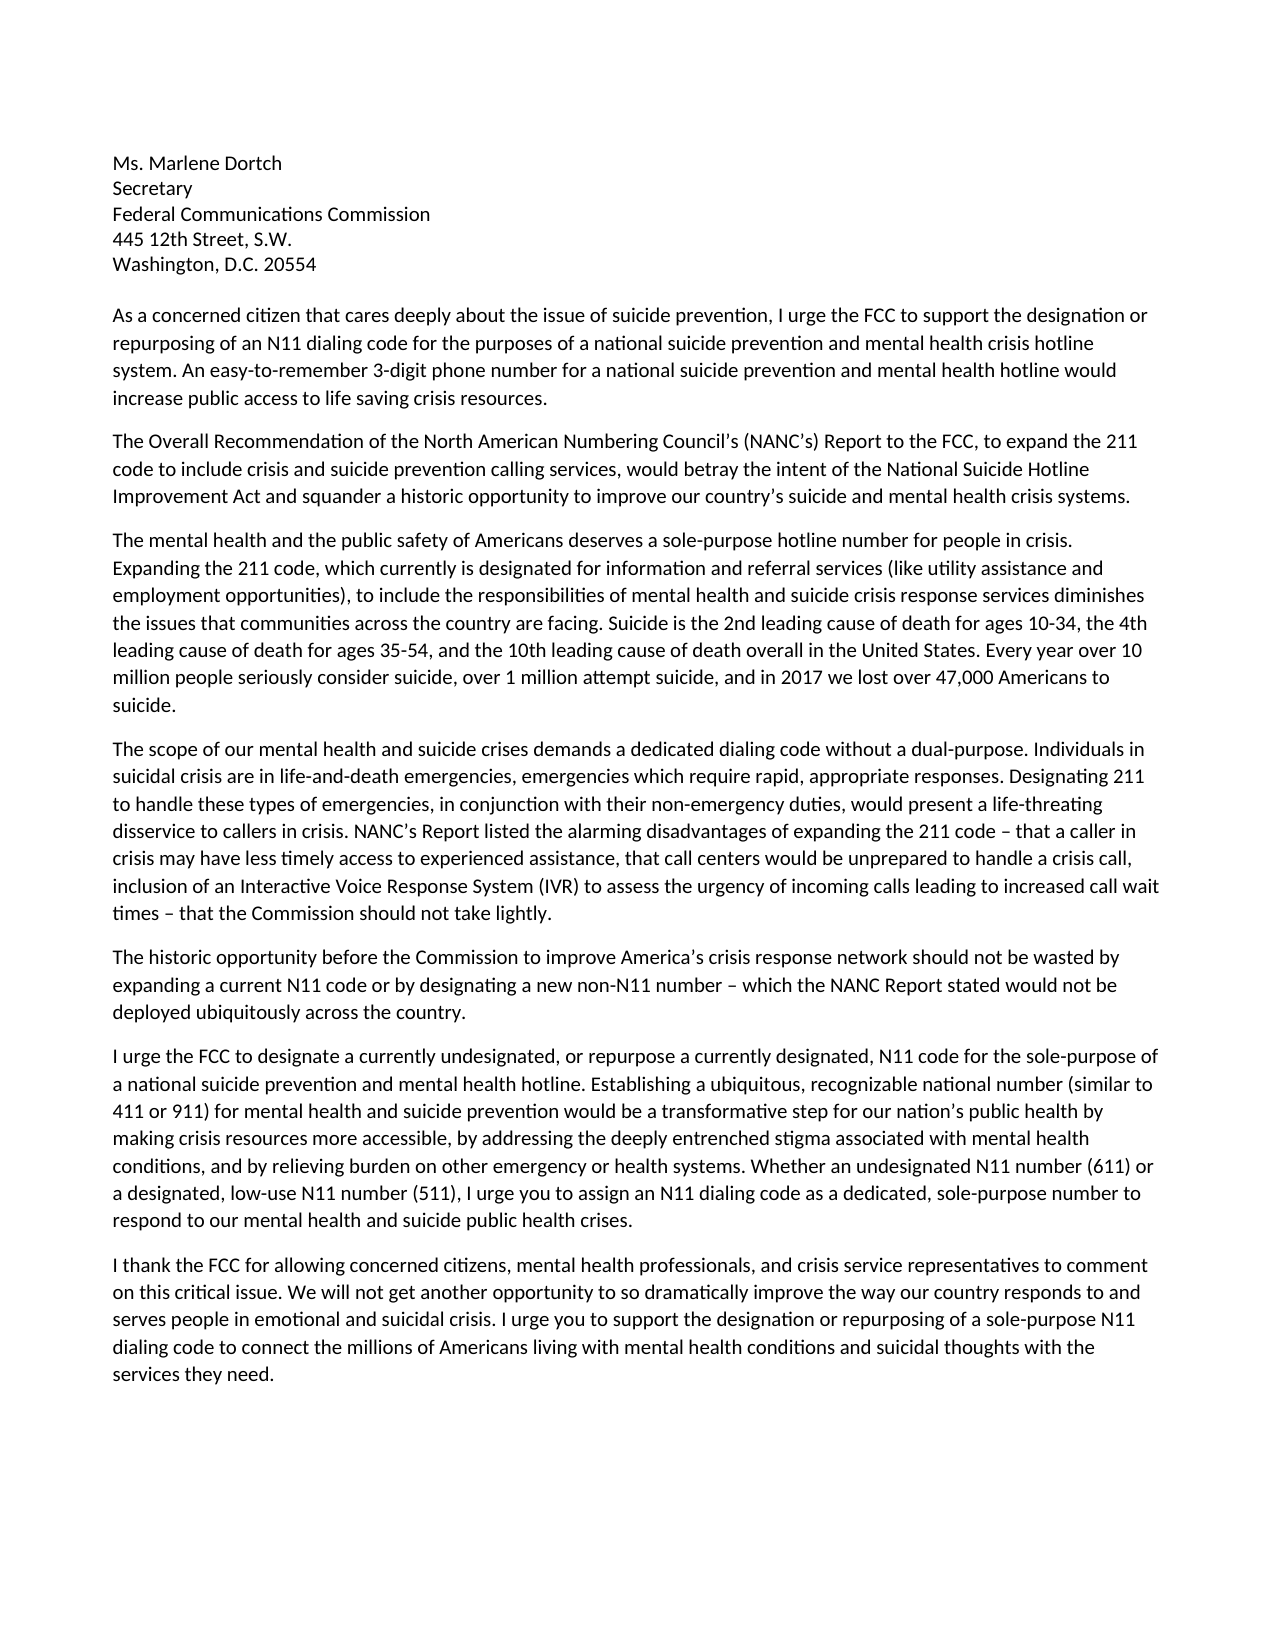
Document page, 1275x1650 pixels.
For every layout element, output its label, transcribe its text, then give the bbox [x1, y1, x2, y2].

text Washington, D.C. 20554 [112, 252, 1162, 277]
text The mental health and the public safety of Americans deserves a sole-purpose hotline number for people in crisis. Expanding the 211 code, which currently is designated for information and referral services (like utility assistance and employment opportunities), to include the responsibilities of mental health and suicide crisis response services diminishes the issues that communities across the country are facing. Suicide is the 2nd leading cause of death for ages 10-34, the 4th leading cause of death for ages 35-54, and the 10th leading cause of death overall in the United States. Every year over 10 million people seriously consider suicide, over 1 million attempt suicide, and in 2017 we lost over 47,000 Americans to suicide. [112, 528, 1162, 717]
text Secretary [112, 175, 1162, 201]
text Federal Communications Commission [112, 201, 1162, 226]
text As a concerned citizen that cares deeply about the issue of suicide prevention, I urge the FCC to support the designation or repurposing of an N11 dialing code for the purposes of a national suicide prevention and mental health crisis hotline system. An easy-to-remember 3-digit phone number for a national suicide prevention and mental health hotline would increase public access to life saving crisis resources. [112, 302, 1162, 410]
text I thank the FCC for allowing concerned citizens, mental health professionals, and crisis service representatives to comment on this critical issue. We will not get another opportunity to so dramatically improve the way our country responds to and serves people in emotional and suicidal crisis. I urge you to support the designation or repurposing of a sole-purpose N11 dialing code to connect the millions of Americans living with mental health conditions and suicidal thoughts with the services they need. [112, 1252, 1162, 1387]
text The scope of our mental health and suicide crises demands a dedicated dialing code without a dual-purpose. Individuals in suicidal crisis are in life-and-death emergencies, emergencies which require rapid, appropriate responses. Designating 211 to handle these types of emergencies, in conjunction with their non-emergency duties, would present a life-threating disservice to callers in crisis. NANC’s Report listed the alarming disadvantages of expanding the 211 code – that a caller in crisis may have less timely access to experienced assistance, that call centers would be unprepared to handle a crisis call, inclusion of an Interactive Voice Response System (IVR) to assess the urgency of incoming calls leading to increased call wait times – that the Commission should not take lightly. [112, 736, 1162, 926]
text I urge the FCC to designate a currently undesignated, or repurpose a currently designated, N11 code for the sole-purpose of a national suicide prevention and mental health hotline. Establishing a ubiquitous, recognizable national number (similar to 411 or 911) for mental health and suicide prevention would be a transformative step for our nation’s public health by making crisis resources more accessible, by addressing the deeply entrenched stigma associated with mental health conditions, and by relieving burden on other emergency or health systems. Whether an undesignated N11 number (611) or a designated, low-use N11 number (511), I urge you to assign an N11 dialing code as a dedicated, sole-purpose number to respond to our mental health and suicide public health crises. [112, 1043, 1162, 1233]
text The historic opportunity before the Commission to improve America’s crisis response network should not be wasted by expanding a current N11 code or by designating a new non-N11 number – which the NANC Report stated would not be deployed ubiquitously across the country. [112, 944, 1162, 1025]
text Ms. Marlene Dortch [112, 150, 1162, 175]
text The Overall Recommendation of the North American Numbering Council’s (NANC’s) Report to the FCC, to expand the 211 code to include crisis and suicide prevention calling services, would betray the intent of the National Suicide Hotline Improvement Act and squander a historic opportunity to improve our country’s suicide and mental health crisis systems. [112, 429, 1162, 509]
text 445 12th Street, S.W. [112, 226, 1162, 252]
